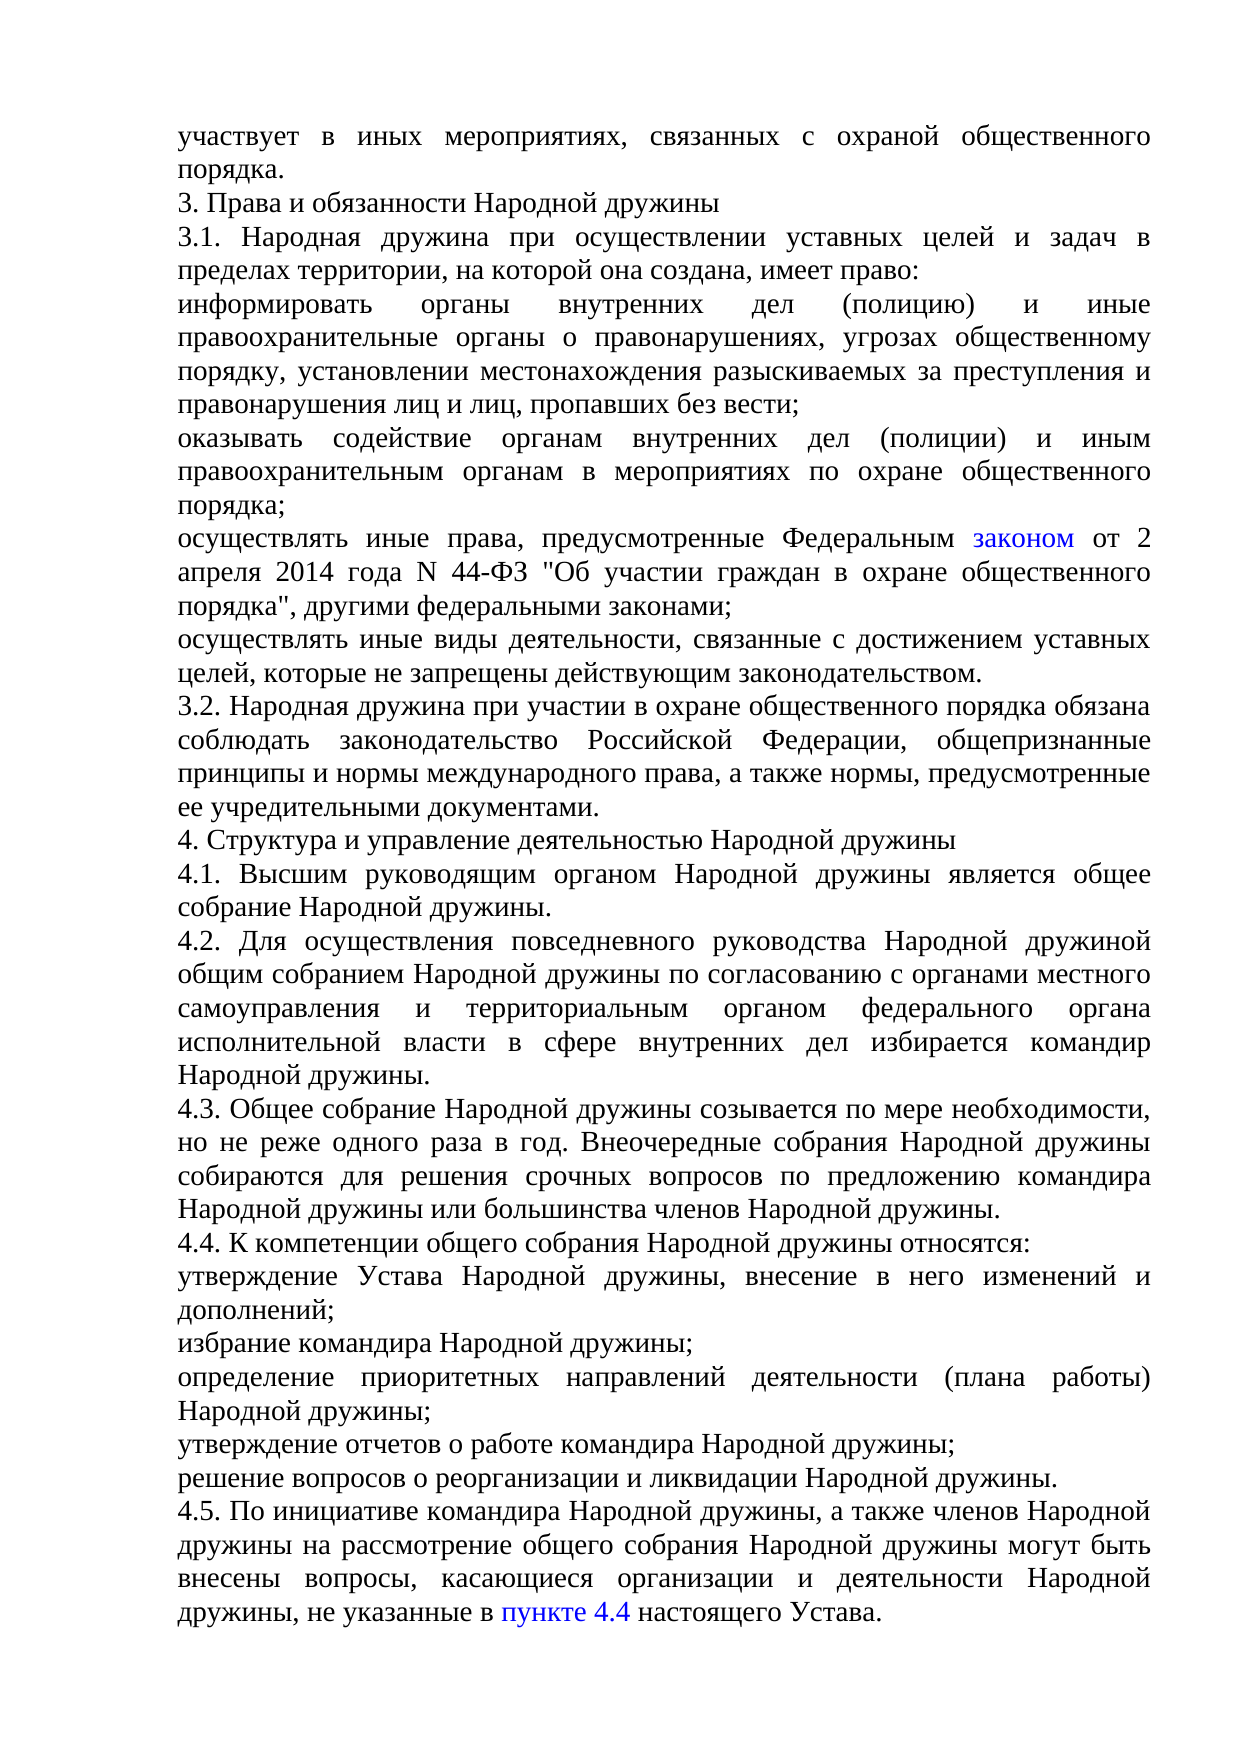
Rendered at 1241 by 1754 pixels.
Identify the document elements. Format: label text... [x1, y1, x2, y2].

text определение приоритетных направлений деятельности (плана работы) Народной дружины; [177, 1359, 1152, 1426]
text утверждение Устава Народной дружины, внесение в него изменений и дополнений; [177, 1258, 1152, 1326]
text 3. Права и обязанности Народной дружины [177, 185, 1152, 219]
text 3.2. Народная дружина при участии в охране общественного порядка обязана соблюдать законодательство Российской Федерации, общепризнанные принципы и нормы международного права, а также нормы, предусмотренные ее учредительными документами. [177, 688, 1152, 822]
text решение вопросов о реорганизации и ликвидации Народной дружины. [177, 1460, 1152, 1493]
text избрание командира Народной дружины; [177, 1326, 1152, 1359]
text 4.2. Для осуществления повседневного руководства Народной дружиной общим собранием Народной дружины по согласованию с органами местного самоуправления и территориальным органом федерального органа исполнительной власти в сфере внутренних дел избирается командир Народной дружины. [177, 923, 1152, 1091]
text 3.1. Народная дружина при осуществлении уставных целей и задач в пределах территории, на которой она создана, имеет право: [177, 219, 1152, 286]
text 4.5. По инициативе командира Народной дружины, а также членов Народной дружины на рассмотрение общего собрания Народной дружины могут быть внесены вопросы, касающиеся организации и деятельности Народной дружины, не указанные в пункте 4.4 настоящего Устава. [177, 1493, 1152, 1627]
text утверждение отчетов о работе командира Народной дружины; [177, 1426, 1152, 1460]
text 4.4. К компетенции общего собрания Народной дружины относятся: [177, 1225, 1152, 1258]
text информировать органы внутренних дел (полицию) и иные правоохранительные органы о правонарушениях, угрозах общественному порядку, установлении местонахождения разыскиваемых за преступления и правонарушения лиц и лиц, пропавших без вести; [177, 286, 1152, 420]
text осуществлять иные виды деятельности, связанные с достижением уставных целей, которые не запрещены действующим законодательством. [177, 621, 1152, 688]
text оказывать содействие органам внутренних дел (полиции) и иным правоохранительным органам в мероприятиях по охране общественного порядка; [177, 420, 1152, 521]
text участвует в иных мероприятиях, связанных с охраной общественного порядка. [177, 118, 1152, 185]
text 4.3. Общее собрание Народной дружины созывается по мере необходимости, но не реже одного раза в год. Внеочередные собрания Народной дружины собираются для решения срочных вопросов по предложению командира Народной дружины или большинства членов Народной дружины. [177, 1091, 1152, 1225]
text осуществлять иные права, предусмотренные Федеральным законом от 2 апреля 2014 года N 44-ФЗ "Об участии граждан в охране общественного порядка", другими федеральными законами; [177, 521, 1152, 621]
text 4.1. Высшим руководящим органом Народной дружины является общее собрание Народной дружины. [177, 856, 1152, 923]
text 4. Структура и управление деятельностью Народной дружины [177, 822, 1152, 856]
